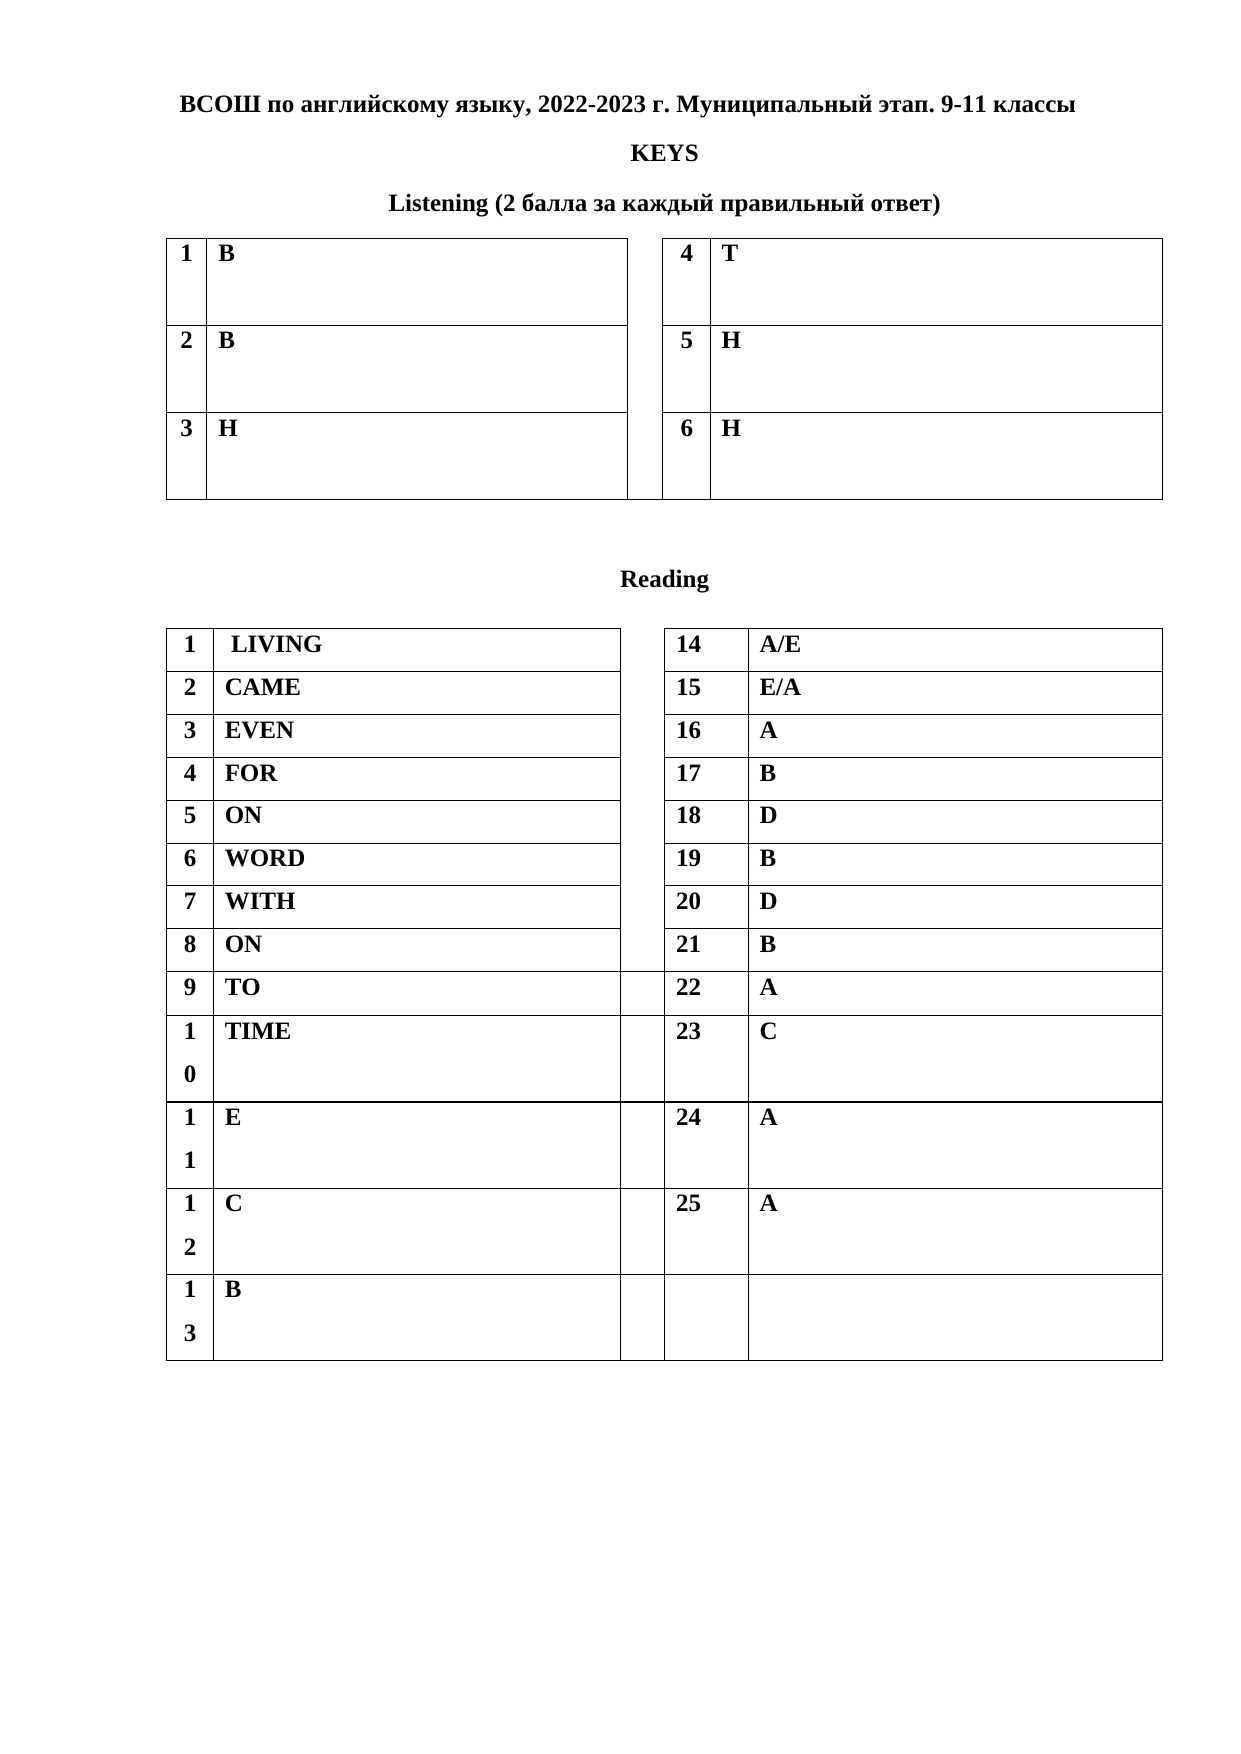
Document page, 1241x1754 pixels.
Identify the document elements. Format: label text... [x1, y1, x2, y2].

table_cell 5 [663, 326, 710, 412]
table_cell [665, 1275, 748, 1359]
table_cell 11 [167, 1103, 213, 1187]
table_cell [621, 972, 664, 1015]
table_cell 5 [167, 801, 213, 842]
table_cell C [214, 1189, 620, 1273]
table_cell 2 [167, 326, 206, 412]
table_cell TIME [214, 1016, 620, 1101]
table_cell 8 [167, 929, 213, 971]
table_cell A [749, 1189, 1162, 1273]
table_header 1 [167, 239, 206, 324]
table_cell H [711, 413, 1162, 499]
table_cell D [749, 801, 1162, 842]
table_cell B [749, 929, 1162, 971]
table_cell 22 [665, 972, 748, 1015]
table_cell [749, 1275, 1162, 1359]
table_cell 6 [167, 844, 213, 885]
table_cell E [214, 1103, 620, 1187]
table_cell A [749, 972, 1162, 1015]
table_cell H [207, 413, 627, 499]
table_cell 13 [167, 1275, 213, 1359]
text KEYS [177, 138, 1152, 167]
table_cell EVEN [214, 715, 620, 757]
table_cell B [749, 758, 1162, 799]
table_cell FOR [214, 758, 620, 799]
table_cell TO [214, 972, 620, 1015]
table_header B [207, 239, 627, 324]
table_cell 25 [665, 1189, 748, 1273]
table_header [621, 628, 664, 971]
table_cell 23 [665, 1016, 748, 1101]
table_cell 12 [167, 1189, 213, 1273]
table_cell A [749, 715, 1162, 757]
table_cell 10 [167, 1016, 213, 1101]
text Reading [177, 564, 1152, 593]
table_cell E/A [749, 672, 1162, 714]
table_cell H [711, 326, 1162, 412]
table_cell 24 [665, 1103, 748, 1187]
table_header 14 [665, 629, 748, 671]
table_cell 6 [663, 413, 710, 499]
table_cell 2 [167, 672, 213, 714]
table_cell [621, 1189, 664, 1273]
table_cell ON [214, 801, 620, 842]
table_cell [621, 1016, 664, 1101]
table_header [628, 238, 662, 499]
table_header LIVING [214, 629, 620, 671]
table_cell 3 [167, 715, 213, 757]
table_cell WITH [214, 886, 620, 928]
table_cell ON [214, 929, 620, 971]
table_cell B [214, 1275, 620, 1359]
table_cell B [749, 844, 1162, 885]
table_header A/E [749, 629, 1162, 671]
table_cell 21 [665, 929, 748, 971]
table_cell B [207, 326, 627, 412]
table_cell 17 [665, 758, 748, 799]
table_cell CAME [214, 672, 620, 714]
table_header T [711, 239, 1162, 324]
table_cell 16 [665, 715, 748, 757]
text Listening (2 балла за каждый правильный ответ) [177, 188, 1152, 217]
table_cell [621, 1103, 664, 1187]
table_cell A [749, 1103, 1162, 1187]
table_cell 3 [167, 413, 206, 499]
table_cell 20 [665, 886, 748, 928]
table_cell 15 [665, 672, 748, 714]
table_cell 19 [665, 844, 748, 885]
table_cell 7 [167, 886, 213, 928]
table_header 4 [663, 239, 710, 324]
table_header 1 [167, 629, 213, 671]
text ВСОШ по английскому языку, 2022-2023 г. Mуниципальный этап. 9-11 классы [103, 89, 1152, 117]
table_cell C [749, 1016, 1162, 1101]
table_cell 9 [167, 972, 213, 1015]
table_cell D [749, 886, 1162, 928]
table_cell [621, 1275, 664, 1359]
table_cell 18 [665, 801, 748, 842]
table_cell 4 [167, 758, 213, 799]
table_cell WORD [214, 844, 620, 885]
